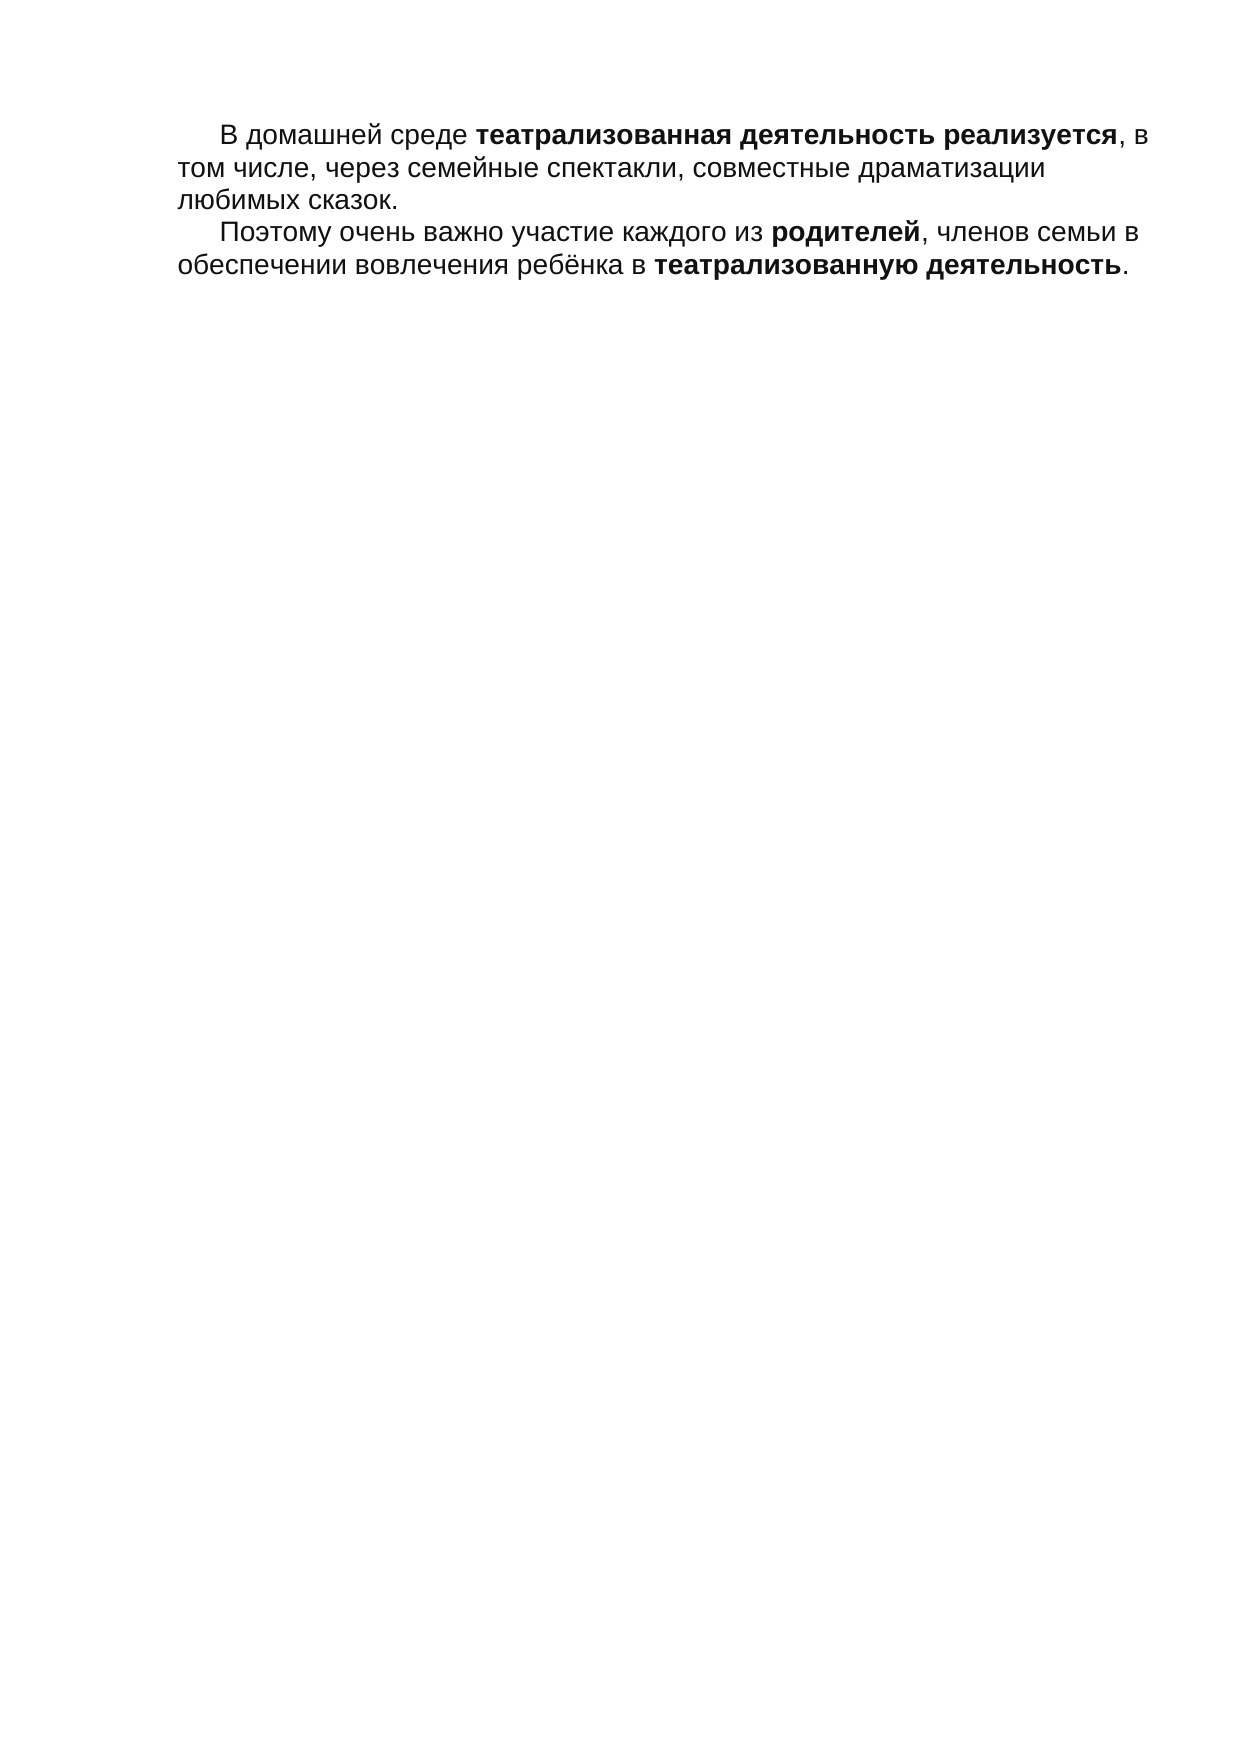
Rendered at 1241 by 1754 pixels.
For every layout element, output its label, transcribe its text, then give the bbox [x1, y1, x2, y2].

text Поэтому очень важно участие каждого из родителей, членов семьи в обеспечении вовлечения ребёнка в театрализованную деятельность. [177, 215, 1152, 280]
text В домашней среде театрализованная деятельность реализуется, в том числе, через семейные спектакли, совместные драматизации любимых сказок. [177, 118, 1152, 215]
